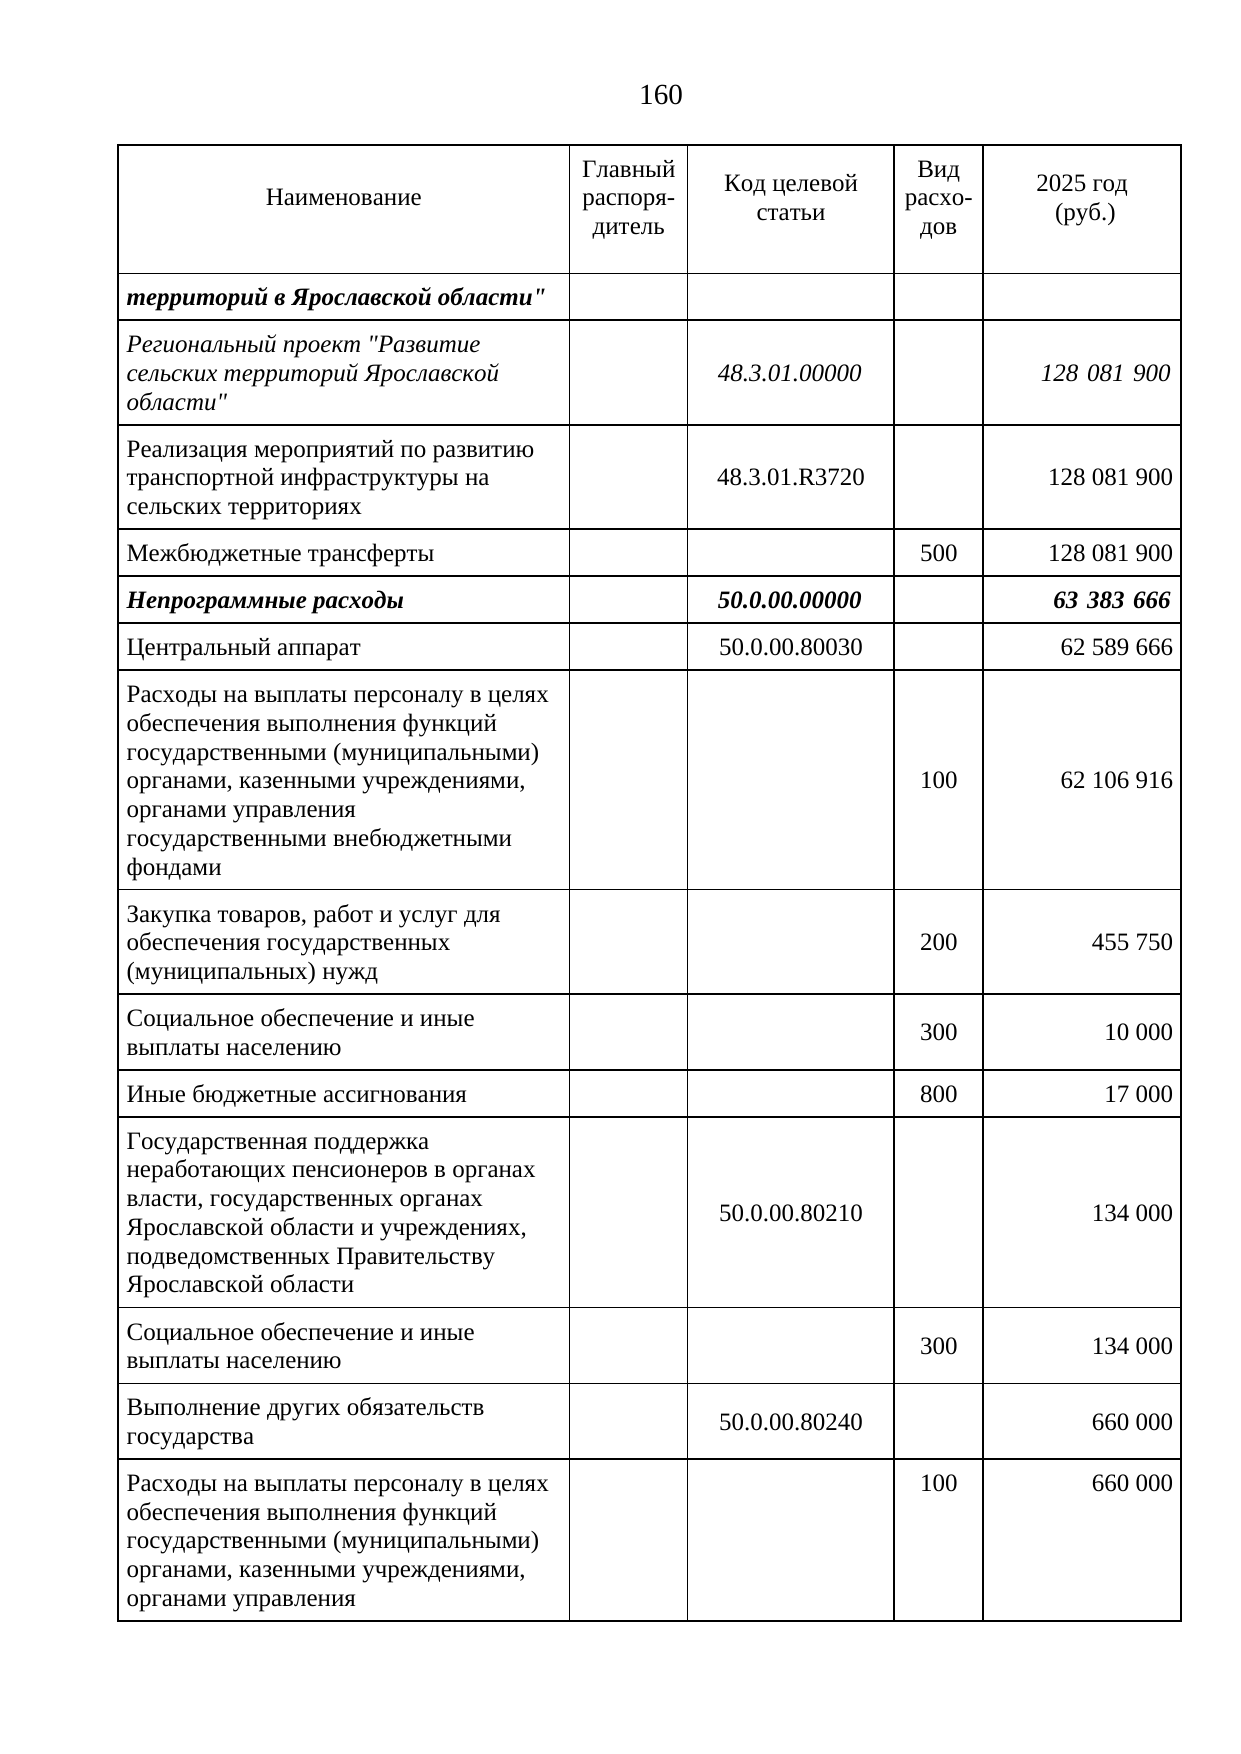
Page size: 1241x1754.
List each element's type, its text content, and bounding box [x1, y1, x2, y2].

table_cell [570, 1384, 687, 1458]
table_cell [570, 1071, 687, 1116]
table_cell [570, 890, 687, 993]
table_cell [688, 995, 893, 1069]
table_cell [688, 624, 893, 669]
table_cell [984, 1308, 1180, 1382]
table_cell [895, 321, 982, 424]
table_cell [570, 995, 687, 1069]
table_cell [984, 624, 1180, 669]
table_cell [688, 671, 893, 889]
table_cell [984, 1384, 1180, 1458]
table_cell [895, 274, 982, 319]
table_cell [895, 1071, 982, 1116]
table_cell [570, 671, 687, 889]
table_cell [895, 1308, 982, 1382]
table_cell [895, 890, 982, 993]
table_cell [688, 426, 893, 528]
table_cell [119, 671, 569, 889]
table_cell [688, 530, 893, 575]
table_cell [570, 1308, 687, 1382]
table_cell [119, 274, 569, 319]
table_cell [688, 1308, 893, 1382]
table_header Вид расхо- дов [895, 146, 982, 272]
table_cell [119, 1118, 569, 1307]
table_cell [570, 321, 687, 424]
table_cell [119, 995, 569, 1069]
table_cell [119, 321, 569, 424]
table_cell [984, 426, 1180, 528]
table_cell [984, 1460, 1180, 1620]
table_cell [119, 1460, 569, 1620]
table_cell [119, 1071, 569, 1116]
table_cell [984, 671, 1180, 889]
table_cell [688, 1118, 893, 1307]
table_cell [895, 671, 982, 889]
table_header 2025 год (руб.) [984, 146, 1180, 272]
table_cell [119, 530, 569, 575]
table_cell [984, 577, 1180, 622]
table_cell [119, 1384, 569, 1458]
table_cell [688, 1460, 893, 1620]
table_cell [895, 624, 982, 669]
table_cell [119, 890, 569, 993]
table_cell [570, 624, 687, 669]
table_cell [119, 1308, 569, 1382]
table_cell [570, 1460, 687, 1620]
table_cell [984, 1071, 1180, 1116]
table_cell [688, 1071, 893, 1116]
table_header Главный распоря-дитель [570, 146, 687, 272]
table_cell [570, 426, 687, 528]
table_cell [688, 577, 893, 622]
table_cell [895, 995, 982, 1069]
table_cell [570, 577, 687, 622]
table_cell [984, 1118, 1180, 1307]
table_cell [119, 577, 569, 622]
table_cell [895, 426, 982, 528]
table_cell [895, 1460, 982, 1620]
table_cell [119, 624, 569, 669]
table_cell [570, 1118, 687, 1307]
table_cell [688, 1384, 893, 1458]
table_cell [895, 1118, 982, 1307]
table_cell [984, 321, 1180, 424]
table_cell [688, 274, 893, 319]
table_header Код целевой статьи [688, 146, 893, 272]
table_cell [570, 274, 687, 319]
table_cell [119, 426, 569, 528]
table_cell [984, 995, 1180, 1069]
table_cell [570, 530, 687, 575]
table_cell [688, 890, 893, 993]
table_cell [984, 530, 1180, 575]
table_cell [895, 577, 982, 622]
table_header Наименование [119, 146, 569, 272]
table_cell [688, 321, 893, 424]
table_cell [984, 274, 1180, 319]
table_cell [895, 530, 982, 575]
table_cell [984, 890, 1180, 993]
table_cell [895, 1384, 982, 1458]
